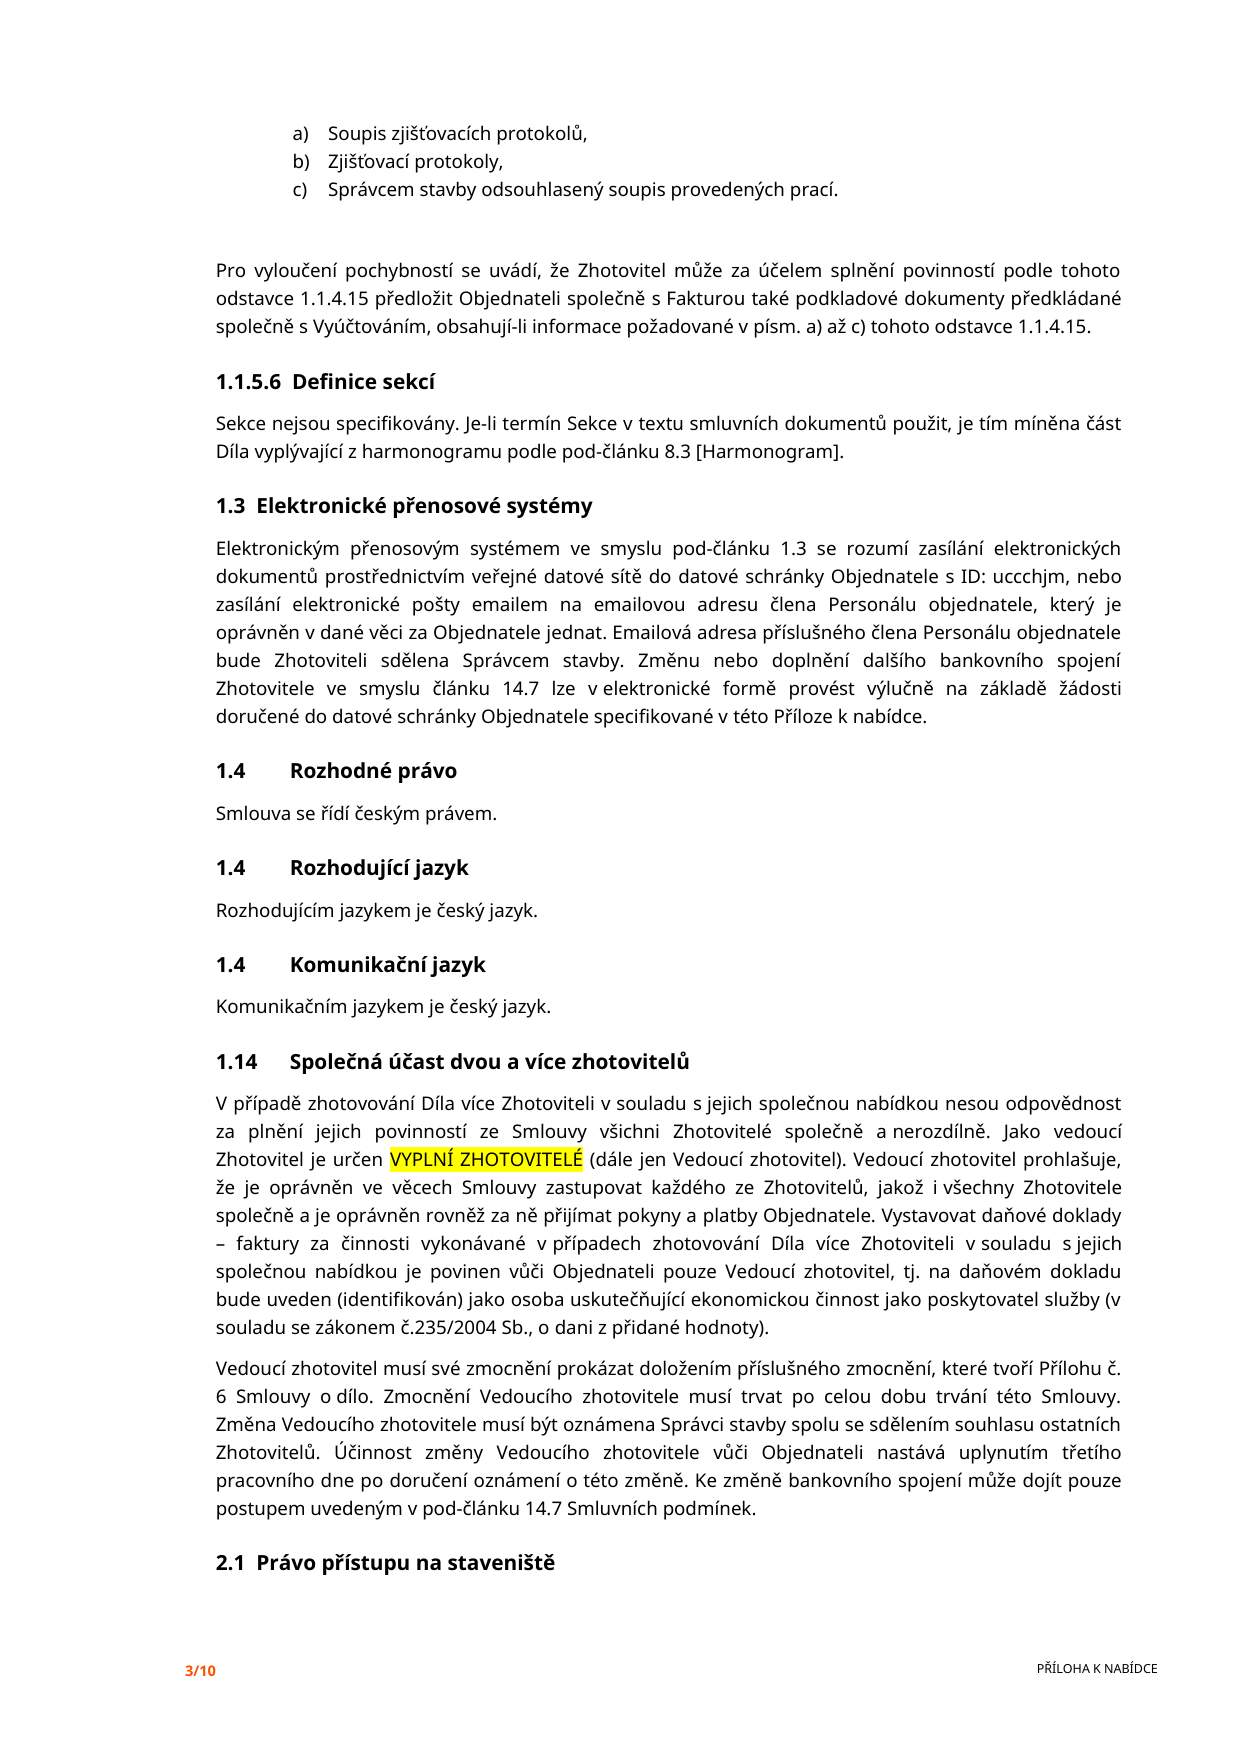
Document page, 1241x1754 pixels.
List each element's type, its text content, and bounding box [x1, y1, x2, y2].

text 1.14 Společná účast dvou a více zhotovitelů [216, 1047, 1122, 1075]
text 1.4 Rozhodující jazyk [216, 853, 1122, 882]
text 1.4 Komunikační jazyk [216, 950, 1122, 978]
text Pro vyloučení pochybností se uvádí, že Zhotovitel může za účelem splnění povinností podle tohoto odstavce 1.1.4.15 předložit Objednateli společně s Fakturou také podkladové dokumenty předkládané společně s Vyúčtováním, obsahují-li informace požadované v písm. a) až c) tohoto odstavce 1.1.4.15. [216, 258, 1122, 339]
text 1.1.5.6 Definice sekcí [216, 367, 1122, 395]
text Soupis zjišťovacích protokolů, [292, 121, 1122, 146]
text Elektronickým přenosovým systémem ve smyslu pod-článku 1.3 se rozumí zasílání elektronických dokumentů prostřednictvím veřejné datové sítě do datové schránky Objednatele s ID: uccchjm, nebo zasílání elektronické pošty emailem na emailovou adresu člena Personálu objednatele, který je oprávněn v dané věci za Objednatele jednat. Emailová adresa příslušného člena Personálu objednatele bude Zhotoviteli sdělena Správcem stavby. Změnu nebo doplnění dalšího bankovního spojení Zhotovitele ve smyslu článku 14.7 lze v elektronické formě provést výlučně na základě žádosti doručené do datové schránky Objednatele specifikované v této Příloze k nabídce. [216, 535, 1122, 729]
text Zjišťovací protokoly, [292, 149, 1122, 174]
text 1.4 Rozhodné právo [216, 756, 1122, 785]
text Sekce nejsou specifikovány. Je-li termín Sekce v textu smluvních dokumentů použit, je tím míněna část Díla vyplývající z harmonogramu podle pod-článku 8.3 [Harmonogram]. [216, 411, 1122, 464]
text Rozhodujícím jazykem je český jazyk. [216, 897, 1122, 922]
text 1.3 Elektronické přenosové systémy [216, 492, 1122, 520]
text Smlouva se řídí českým právem. [216, 800, 1122, 826]
text Vedoucí zhotovitel musí své zmocnění prokázat doložením příslušného zmocnění, které tvoří Přílohu č. 6 Smlouvy o dílo. Zmocnění Vedoucího zhotovitele musí trvat po celou dobu trvání této Smlouvy. Změna Vedoucího zhotovitele musí být oznámena Správci stavby spolu se sdělením souhlasu ostatních Zhotovitelů. Účinnost změny Vedoucího zhotovitele vůči Objednateli nastává uplynutím třetího pracovního dne po doručení oznámení o této změně. Ke změně bankovního spojení může dojít pouze postupem uvedeným v pod-článku 14.7 Smluvních podmínek. [216, 1355, 1122, 1521]
text Komunikačním jazykem je český jazyk. [216, 994, 1122, 1019]
text Správcem stavby odsouhlasený soupis provedených prací. [292, 177, 1122, 202]
text V případě zhotovování Díla více Zhotoviteli v souladu s jejich společnou nabídkou nesou odpovědnost za plnění jejich povinností ze Smlouvy všichni Zhotovitelé společně a nerozdílně. Jako vedoucí Zhotovitel je určen VYPLNÍ ZHOTOVITELÉ (dále jen Vedoucí zhotovitel). Vedoucí zhotovitel prohlašuje, že je oprávněn ve věcech Smlouvy zastupovat každého ze Zhotovitelů, jakož i všechny Zhotovitele společně a je oprávněn rovněž za ně přijímat pokyny a platby Objednatele. Vystavovat daňové doklady – faktury za činnosti vykonávané v případech zhotovování Díla více Zhotoviteli v souladu s jejich společnou nabídkou je povinen vůči Objednateli pouze Vedoucí zhotovitel, tj. na daňovém dokladu bude uveden (identifikován) jako osoba uskutečňující ekonomickou činnost jako poskytovatel služby (v souladu se zákonem č.235/2004 Sb., o dani z přidané hodnoty). [216, 1091, 1122, 1340]
text 2.1 Právo přístupu na staveniště [216, 1548, 1122, 1577]
